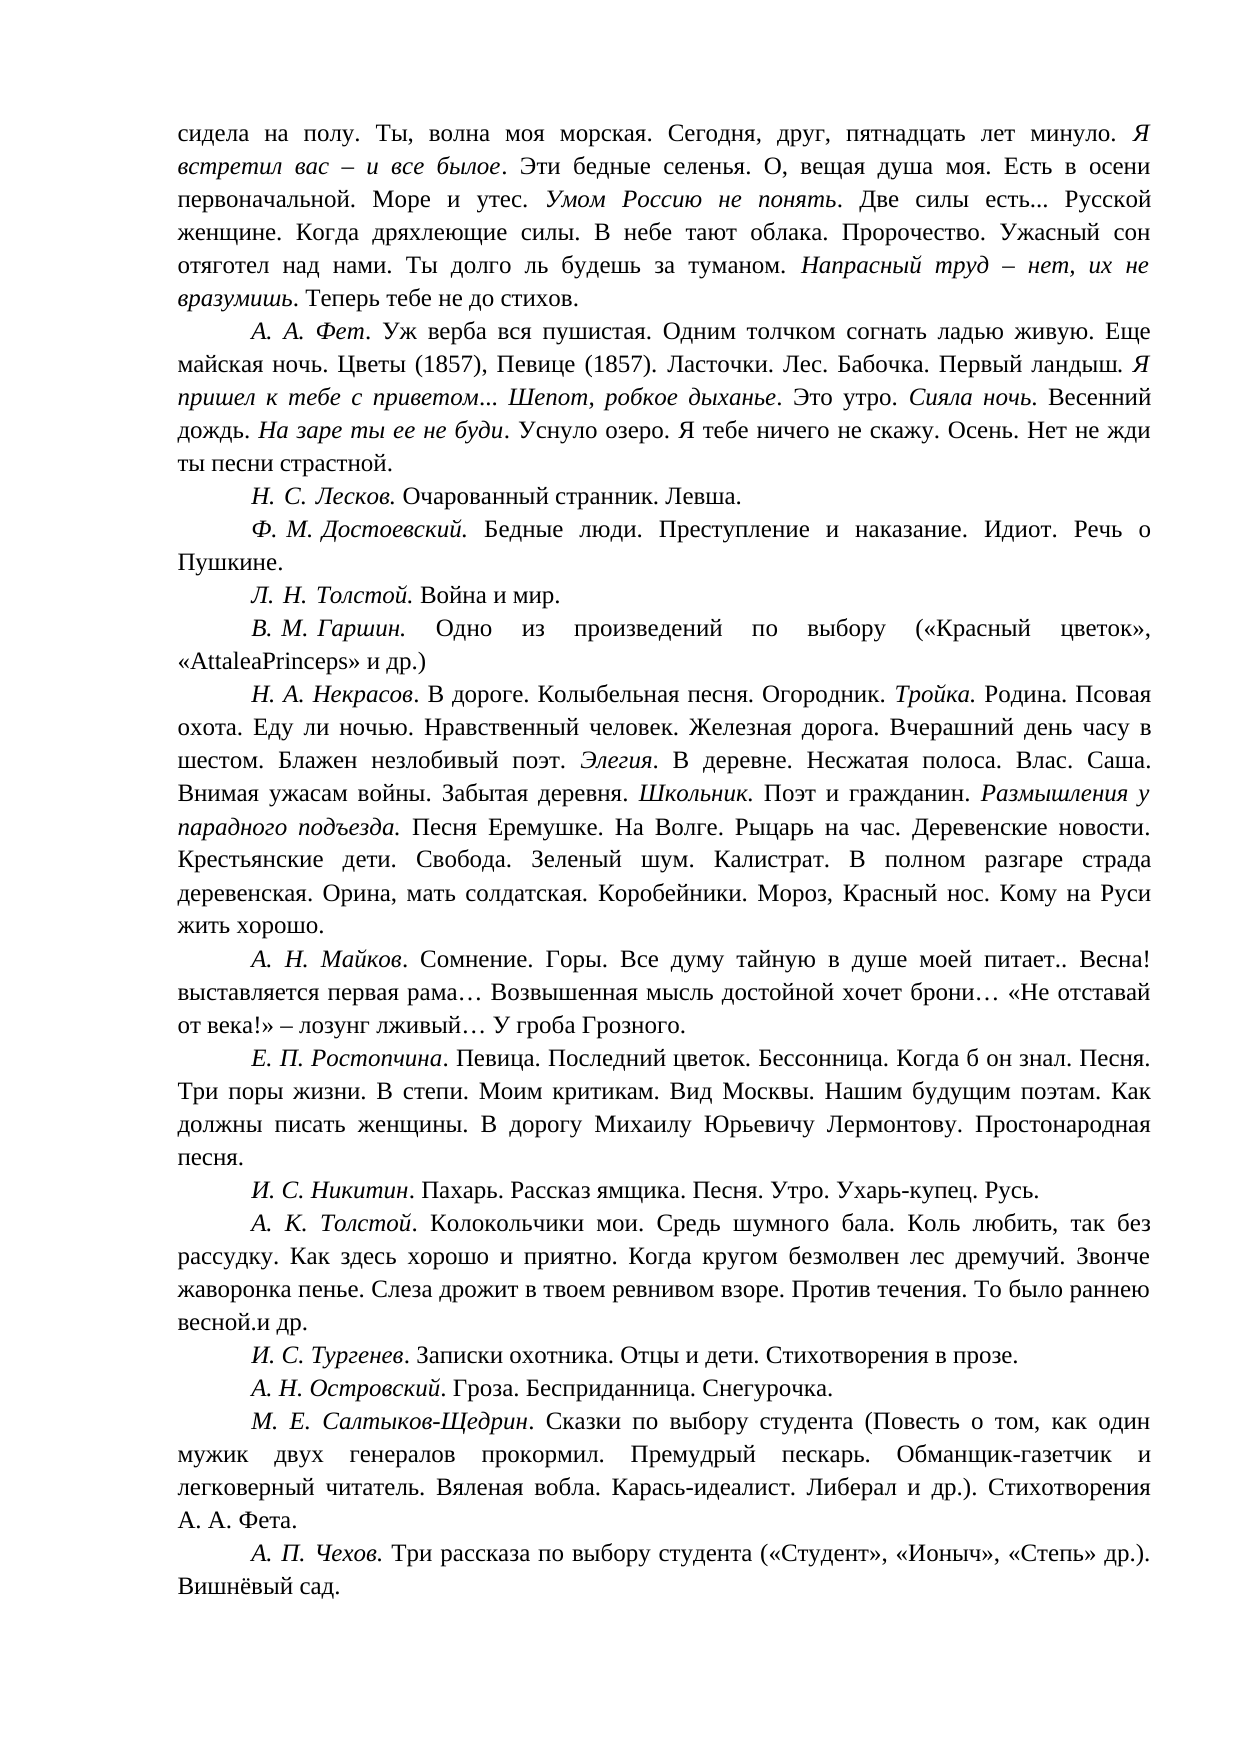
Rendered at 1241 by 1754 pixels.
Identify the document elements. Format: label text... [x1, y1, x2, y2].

text И. С. Тургенев. Записки охотника. Отцы и дети. Стихотворения в прозе. [177, 1340, 1152, 1369]
text А. Н. Майков. Сомнение. Горы. Все думу тайную в душе моей питает.. Весна! выставляется первая рама… Возвышенная мысль достойной хочет брони… «Не отставай от века!» – лозунг лживый… У гроба Грозного. [177, 944, 1152, 1038]
text А. К. Толстой. Колокольчики мои. Средь шумного бала. Коль любить, так без рассудку. Как здесь хорошо и приятно. Когда кругом безмолвен лес дремучий. Звонче жаворонка пенье. Слеза дрожит в твоем ревнивом взоре. Против течения. То было раннею весной.и др. [177, 1208, 1152, 1336]
text А. Н. Островский. Гроза. Бесприданница. Снегурочка. [177, 1373, 1152, 1402]
text Н. А. Некрасов. В дороге. Колыбельная песня. Огородник. Тройка. Родина. Псовая охота. Еду ли ночью. Нравственный человек. Железная дорога. Вчерашний день часу в шестом. Блажен незлобивый поэт. Элегия. В деревне. Несжатая полоса. Влас. Саша. Внимая ужасам войны. Забытая деревня. Школьник. Поэт и гражданин. Размышления у парадного подъезда. Песня Еремушке. На Волге. Рыцарь на час. Деревенские новости. Крестьянские дети. Свобода. Зеленый шум. Калистрат. В полном разгаре страда деревенская. Орина, мать солдатская. Коробейники. Мороз, Красный нос. Кому на Руси жить хорошо. [177, 679, 1152, 939]
text Л. Н. Толстой. Война и мир. [177, 580, 1152, 609]
text В. М. Гаршин. Одно из произведений по выбору («Красный цветок», «AttaleaPrinceps» и др.) [177, 613, 1152, 675]
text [177, 118, 1152, 312]
text А. П. Чехов. Три рассказа по выбору студента («Студент», «Ионыч», «Степь» др.). Вишнёвый сад. [177, 1538, 1152, 1600]
text М. Е. Салтыков-Щедрин. Сказки по выбору студента (Повесть о том, как один мужик двух генералов прокормил. Премудрый пескарь. Обманщик-газетчик и легковерный читатель. Вяленая вобла. Карась-идеалист. Либерал и др.). Стихотворения А. А. Фета. [177, 1406, 1152, 1534]
text И. С. Никитин. Пахарь. Рассказ ямщика. Песня. Утро. Ухарь-купец. Русь. [177, 1175, 1152, 1203]
text Н. С. Лесков. Очарованный странник. Левша. [177, 481, 1152, 510]
text Е. П. Ростопчина. Певица. Последний цветок. Бессонница. Когда б он знал. Песня. Три поры жизни. В степи. Моим критикам. Вид Москвы. Нашим будущим поэтам. Как должны писать женщины. В дорогу Михаилу Юрьевичу Лермонтову. Простонародная песня. [177, 1043, 1152, 1171]
text А. А. Фет. Уж верба вся пушистая. Одним толчком согнать ладью живую. Еще майская ночь. Цветы (1857), Певице (1857). Ласточки. Лес. Бабочка. Первый ландыш. Я пришел к тебе с приветом... Шепот, робкое дыханье. Это утро. Сияла ночь. Весенний дождь. На заре ты ее не буди. Уснуло озеро. Я тебе ничего не скажу. Осень. Нет не жди ты песни страстной. [177, 316, 1152, 477]
text Ф. М. Достоевский. Бедные люди. Преступление и наказание. Идиот. Речь о Пушкине. [177, 514, 1152, 576]
